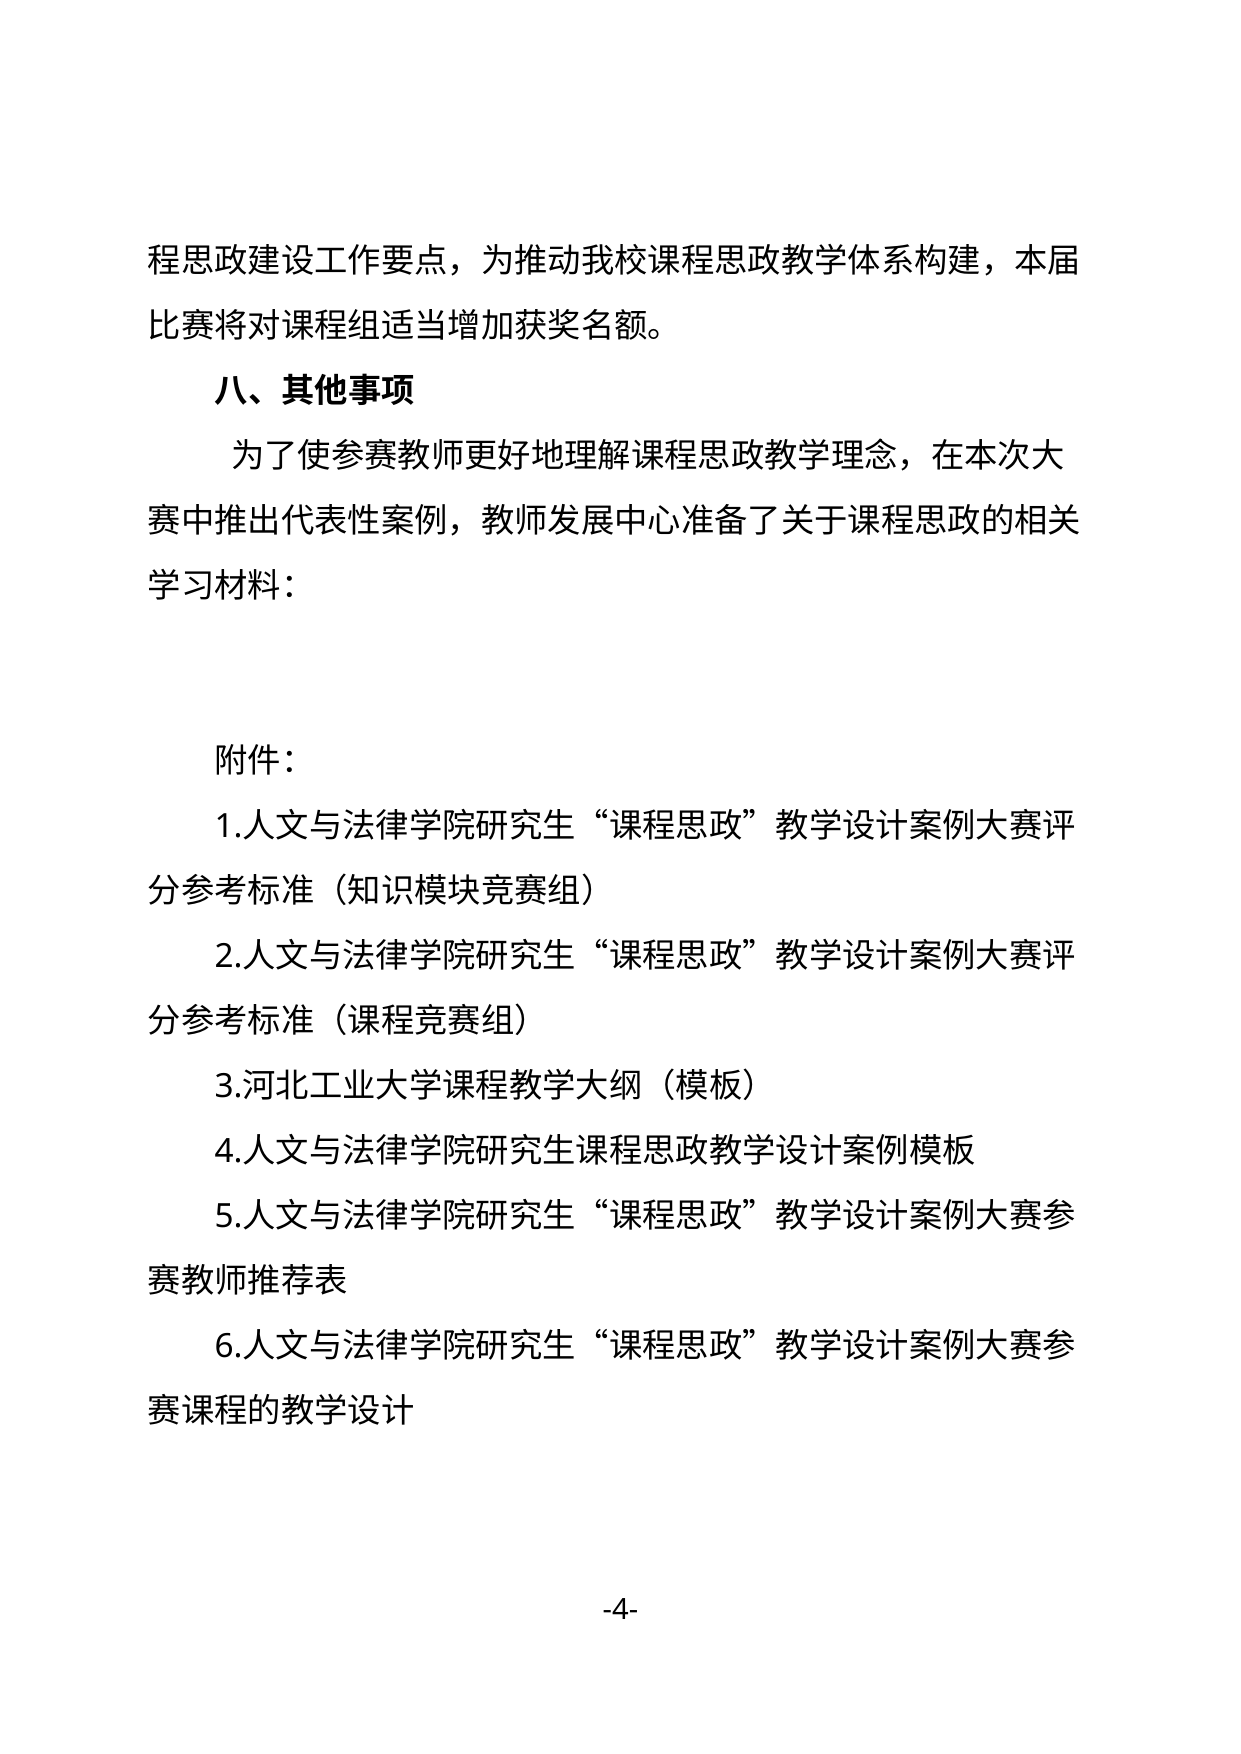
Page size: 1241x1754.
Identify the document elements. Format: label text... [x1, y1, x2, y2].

text 1.人文与法律学院研究生“课程思政”教学设计案例大赛评分参考标准（知识模块竞赛组） [148, 791, 1093, 921]
text 6.人文与法律学院研究生“课程思政”教学设计案例大赛参赛课程的教学设计 [148, 1311, 1093, 1441]
text 八、其他事项 [148, 356, 1093, 421]
text 为了使参赛教师更好地理解课程思政教学理念，在本次大赛中推出代表性案例，教师发展中心准备了关于课程思政的相关学习材料： [148, 421, 1093, 616]
text 5.人文与法律学院研究生“课程思政”教学设计案例大赛参赛教师推荐表 [148, 1181, 1093, 1311]
text 3.河北工业大学课程教学大纲（模板） [148, 1051, 1093, 1116]
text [148, 226, 1093, 356]
text 2.人文与法律学院研究生“课程思政”教学设计案例大赛评分参考标准（课程竞赛组） [148, 921, 1093, 1051]
text 4.人文与法律学院研究生课程思政教学设计案例模板 [148, 1116, 1093, 1181]
text 附件： [148, 726, 1093, 791]
